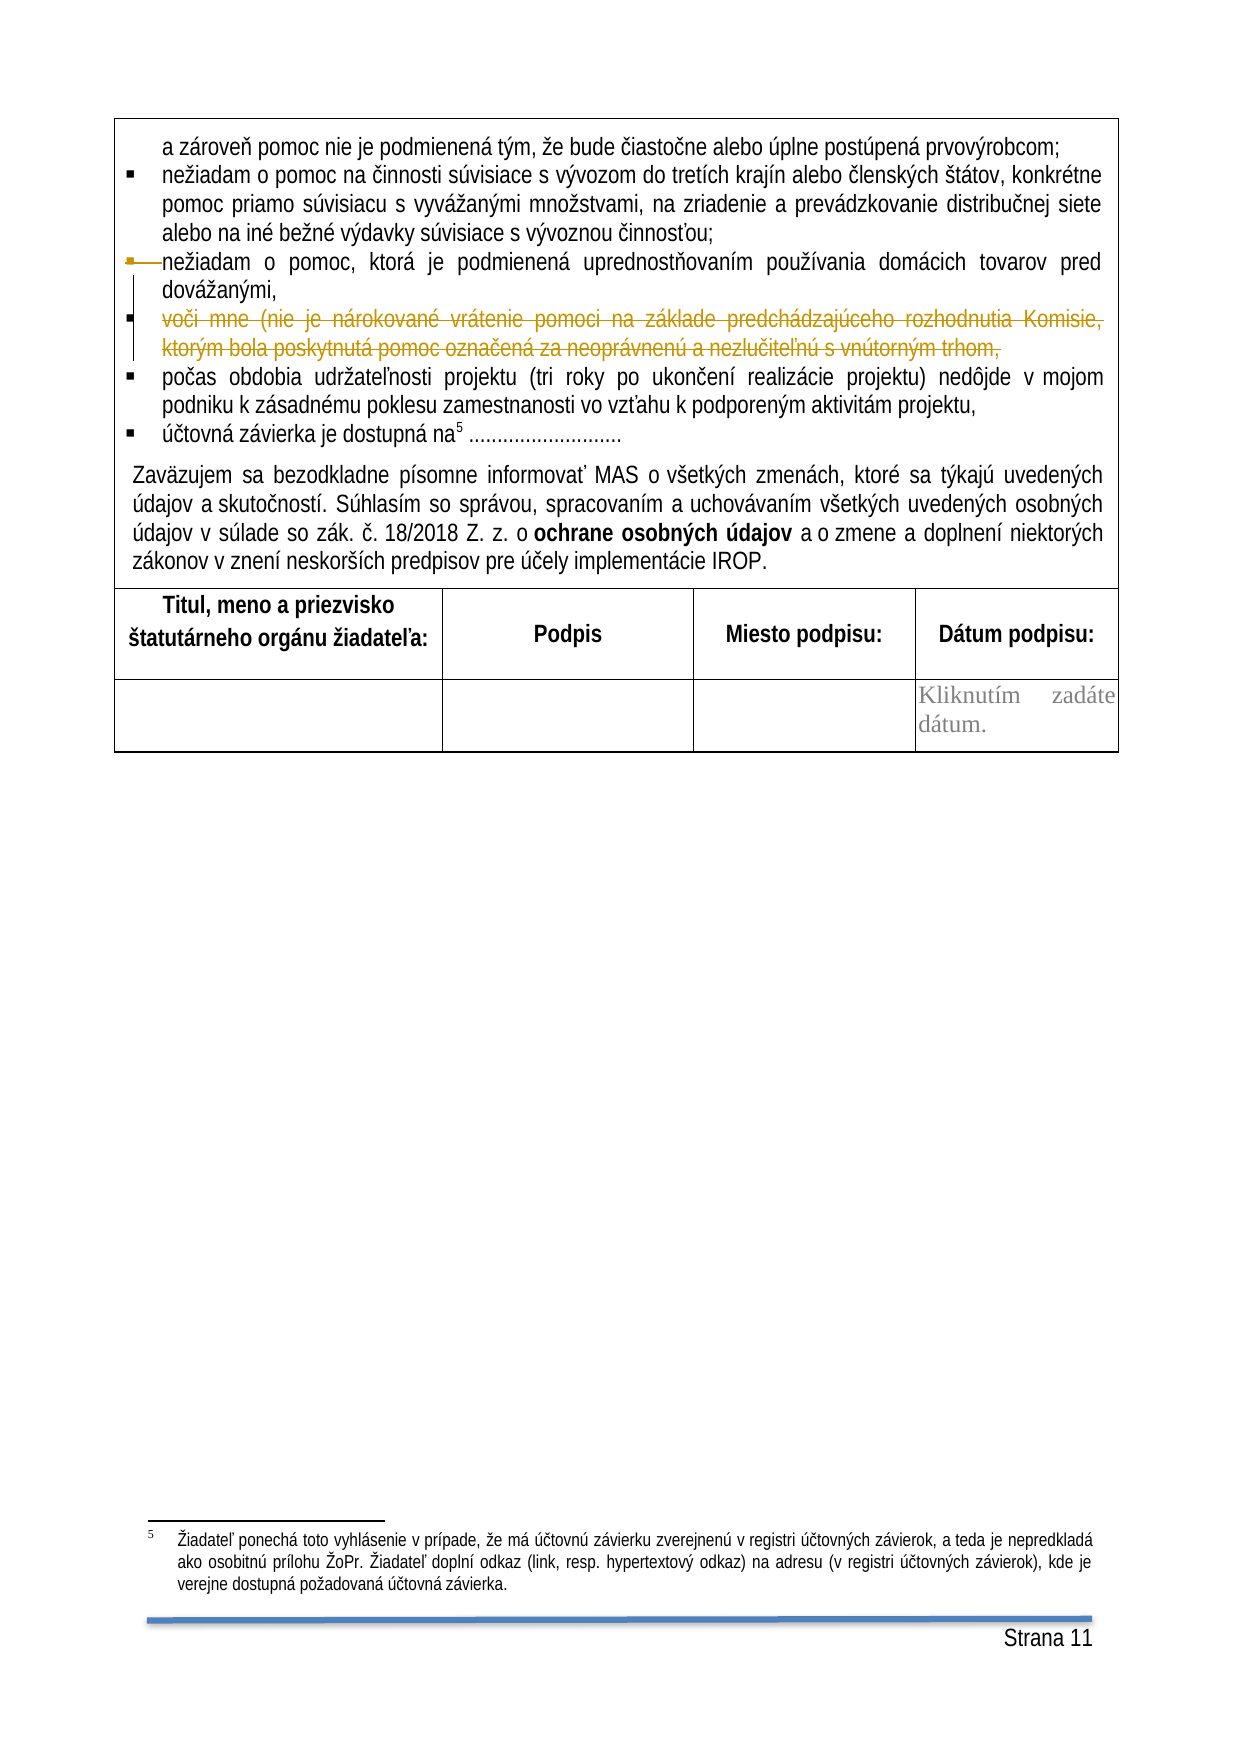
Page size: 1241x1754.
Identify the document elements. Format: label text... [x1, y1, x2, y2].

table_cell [115, 119, 1118, 587]
table_cell [115, 680, 442, 751]
table_cell [694, 680, 915, 751]
table_cell Miesto podpisu: [694, 589, 915, 679]
table_cell Podpis [443, 589, 693, 679]
table_cell Titul, meno a priezvisko štatutárneho orgánu žiadateľa: [115, 589, 442, 679]
table_cell Dátum podpisu: [916, 589, 1118, 679]
table_cell [443, 680, 693, 751]
